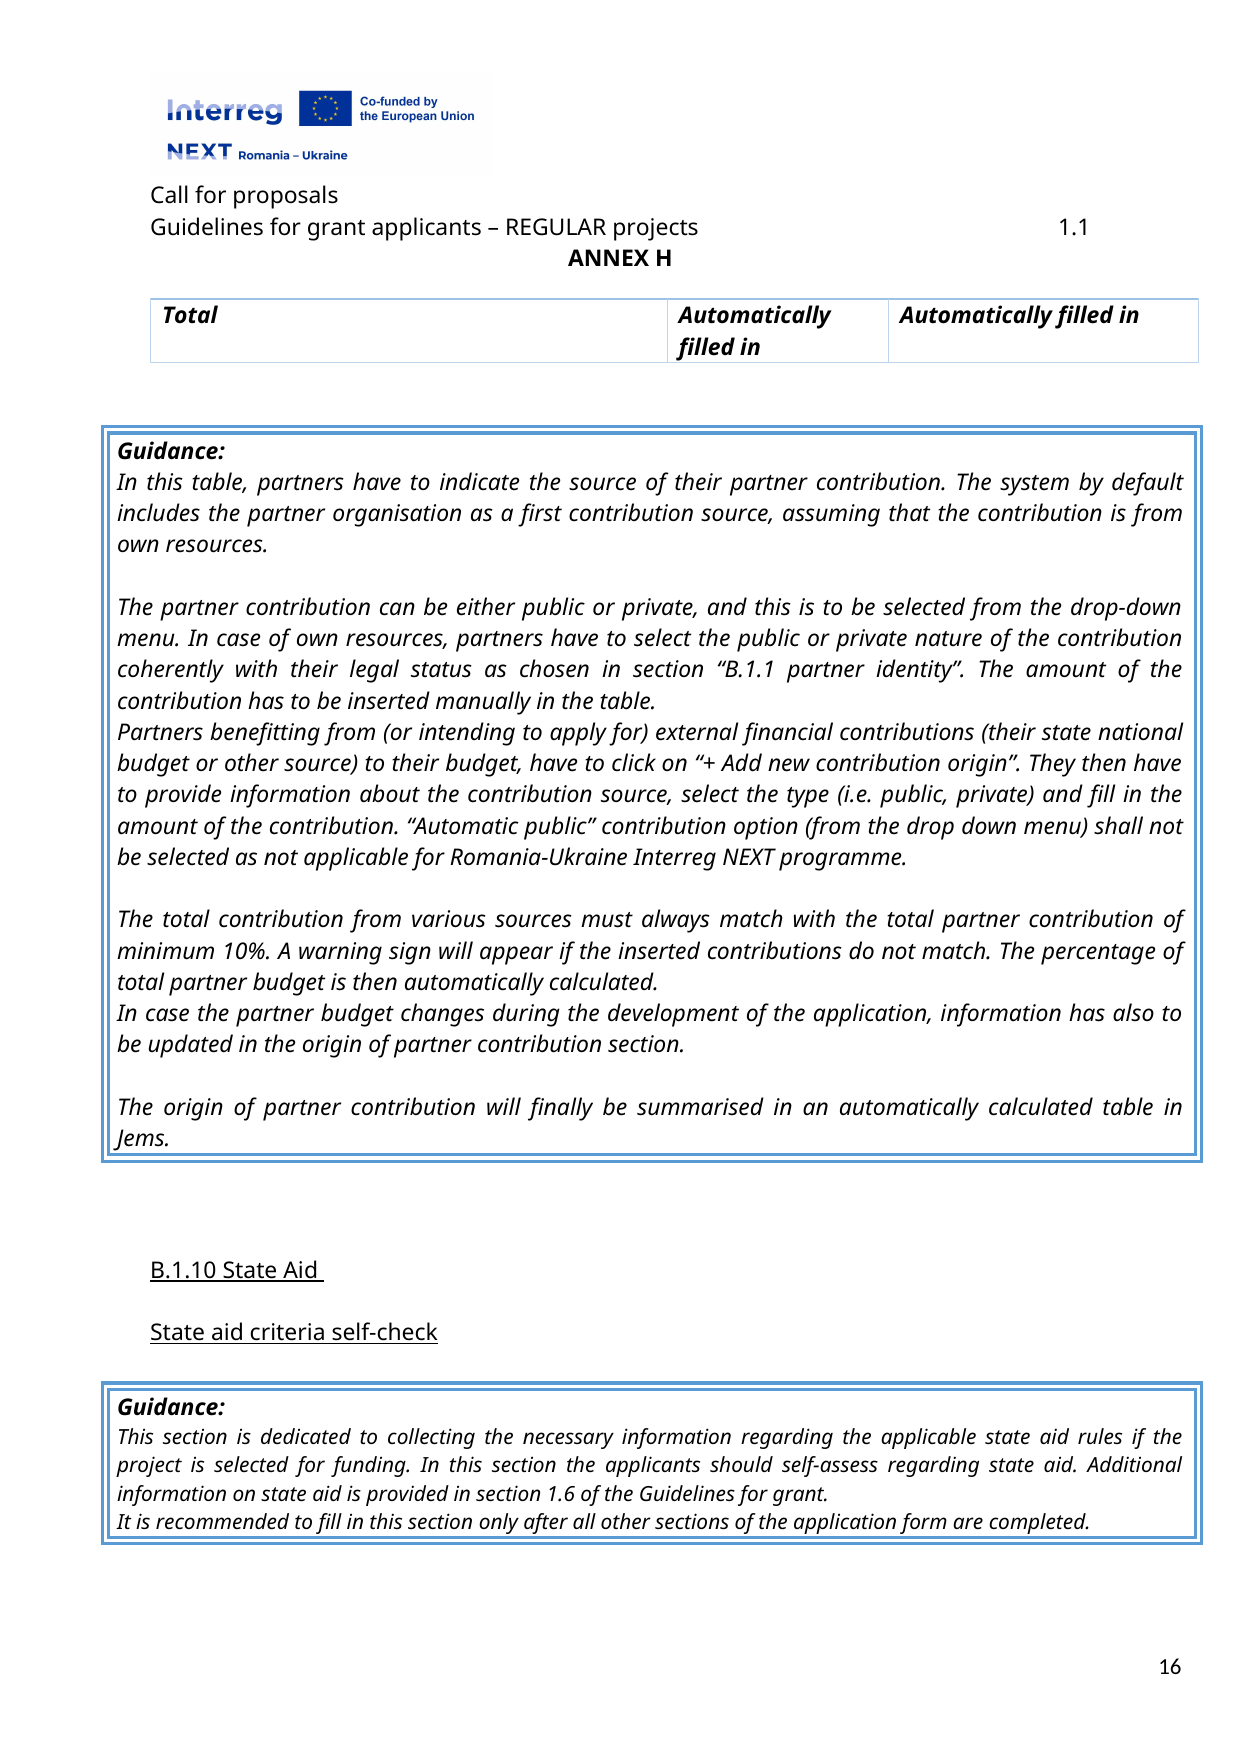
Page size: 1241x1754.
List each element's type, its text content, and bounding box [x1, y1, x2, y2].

text State aid criteria self-check [150, 1316, 1181, 1347]
picture [150, 73, 492, 177]
text B.1.10 State Aid [150, 1254, 1181, 1285]
table_header Guidance: This section is dedicated to collecting the necessary information regarding the applicable state aid rules if the project is selected for funding. In this section the applicants should self-assess regarding state aid. Additional information on state aid is provided in section 1.6 of the Guidelines for grant. It is recommended to fill in this section only after all other sections of the application form are completed. [106, 1385, 1198, 1536]
table_cell Automatically filled in [889, 300, 1198, 362]
table_header Guidance: In this table, partners have to indicate the source of their partner contribution. The system by default includes the partner organisation as a first contribution source, assuming that the contribution is from own resources. The partner contribution can be either public or private, and this is to be selected from the drop-down menu. In case of own resources, partners have to select the public or private nature of the contribution coherently with their legal status as chosen in section “B.1.1 partner identity”. The amount of the contribution has to be inserted manually in the table. Partners benefitting from (or intending to apply for) external financial contributions (their state national budget or other source) to their budget, have to click on “+ Add new contribution origin”. They then have to provide information about the contribution source, select the type (i.e. public, private) and fill in the amount of the contribution. “Automatic public” contribution option (from the drop down menu) shall not be selected as not applicable for Romania-Ukraine Interreg NEXT programme. The total contribution from various sources must always match with the total partner contribution of minimum 10%. A warning sign will appear if the inserted contributions do not match. The percentage of total partner budget is then automatically calculated. In case the partner budget changes during the development of the application, information has also to be updated in the origin of partner contribution section. The origin of partner contribution will finally be summarised in an automatically calculated table in Jems. [106, 428, 1198, 1153]
table_cell Automatically filled in [668, 300, 888, 362]
table_cell Total [151, 300, 667, 362]
